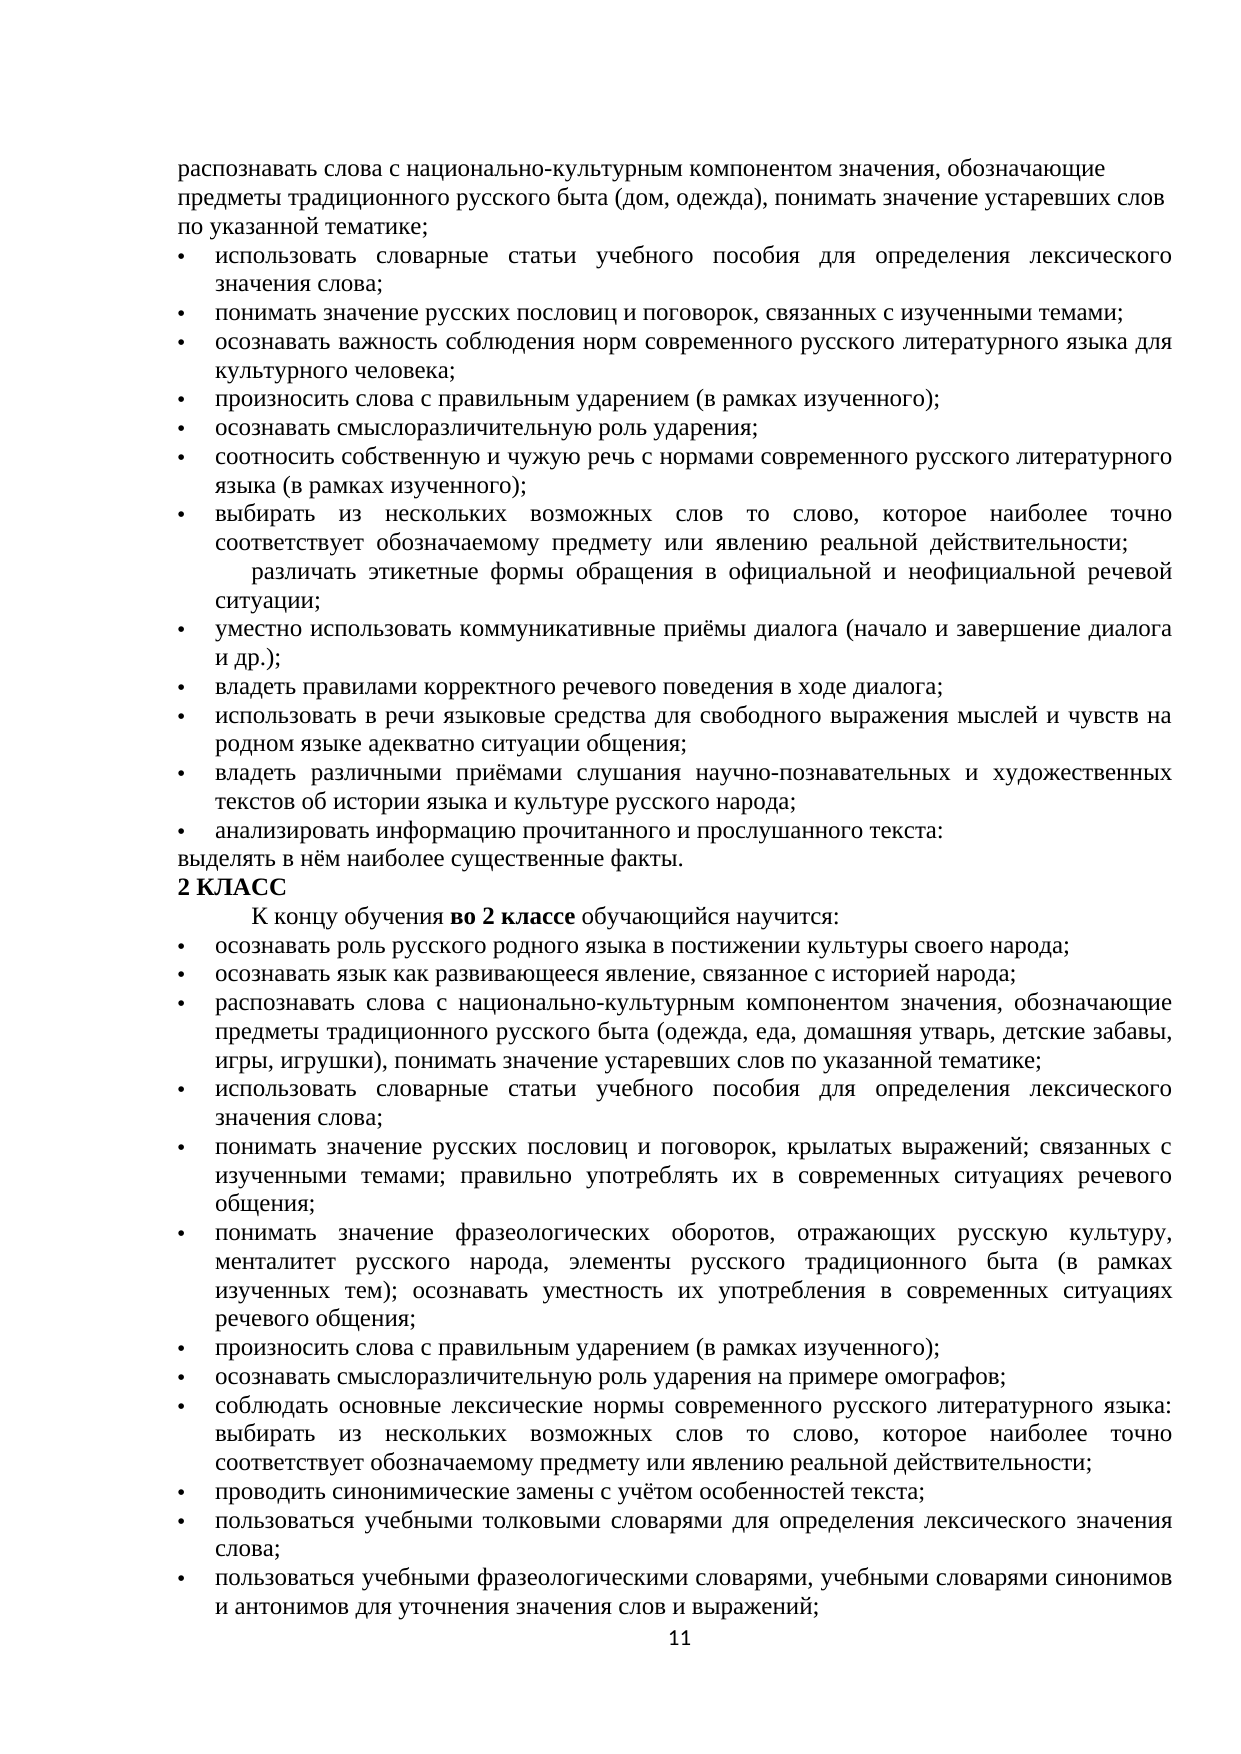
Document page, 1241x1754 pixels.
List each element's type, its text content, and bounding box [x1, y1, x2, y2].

text 2 КЛАСС [177, 872, 1181, 901]
list произносить слова с правильным ударением (в рамках изученного); [177, 1332, 1173, 1361]
text выделять в нём наиболее существенные факты. [177, 843, 1173, 872]
list использовать словарные статьи учебного пособия для определения лексического значения слова; [177, 240, 1173, 297]
list анализировать информацию прочитанного и прослушанного текста: [177, 815, 1173, 843]
list осознавать смыслоразличительную роль ударения на примере омографов; [177, 1361, 1173, 1390]
text К концу обучения во 2 классе обучающийся научится: [177, 901, 1173, 930]
list осознавать роль русского родного языка в постижении культуры своего народа; [177, 930, 1173, 958]
list владеть различными приёмами слушания научно-познавательных и художественных текстов об истории языка и культуре русского народа; [177, 757, 1173, 815]
list владеть правилами корректного речевого поведения в ходе диалога; [177, 671, 1173, 700]
list произносить слова с правильным ударением (в рамках изученного); [177, 383, 1173, 412]
list уместно использовать коммуникативные приёмы диалога (начало и завершение диалога и др.); [177, 613, 1173, 671]
list выбирать из нескольких возможных слов то слово, которое наиболее точно соответствует обозначаемому предмету или явлению реальной действительности;  различать этикетные формы обращения в официальной и неофициальной речевой ситуации; [177, 498, 1173, 613]
list использовать в речи языковые средства для свободного выражения мыслей и чувств на родном языке адекватно ситуации общения; [177, 700, 1173, 757]
list осознавать язык как развивающееся явление, связанное с историей народа; [177, 958, 1173, 987]
list пользоваться учебными фразеологическими словарями, учебными словарями синонимов и антонимов для уточнения значения слов и выражений; [177, 1562, 1173, 1620]
list понимать значение фразеологических оборотов, отражающих русскую культуру, менталитет русского народа, элементы русского традиционного быта (в рамках изученных тем); осознавать уместность их употребления в современных ситуациях речевого общения; [177, 1217, 1173, 1332]
list осознавать важность соблюдения норм современного русского литературного языка для культурного человека; [177, 326, 1173, 383]
text распознавать слова с национально-культурным компонентом значения, обозначающие предметы традиционного русского быта (дом, одежда), понимать значение устаревших слов по указанной тематике; [177, 153, 1174, 240]
list использовать словарные статьи учебного пособия для определения лексического значения слова; [177, 1073, 1173, 1131]
list соблюдать основные лексические нормы современного русского литературного языка: выбирать из нескольких возможных слов то слово, которое наиболее точно соответствует обозначаемому предмету или явлению реальной действительности; [177, 1390, 1173, 1476]
list понимать значение русских пословиц и поговорок, связанных с изученными темами; [177, 297, 1173, 326]
list проводить синонимические замены с учётом особенностей текста; [177, 1476, 1173, 1505]
list распознавать слова с национально-культурным компонентом значения, обозначающие предметы традиционного русского быта (одежда, еда, домашняя утварь, детские забавы, игры, игрушки), понимать значение устаревших слов по указанной тематике; [177, 987, 1173, 1073]
list понимать значение русских пословиц и поговорок, крылатых выражений; связанных с изученными темами; правильно употреблять их в современных ситуациях речевого общения; [177, 1131, 1173, 1217]
list осознавать смыслоразличительную роль ударения; [177, 412, 1173, 441]
list соотносить собственную и чужую речь с нормами современного русского литературного языка (в рамках изученного); [177, 441, 1173, 498]
list пользоваться учебными толковыми словарями для определения лексического значения слова; [177, 1505, 1173, 1562]
